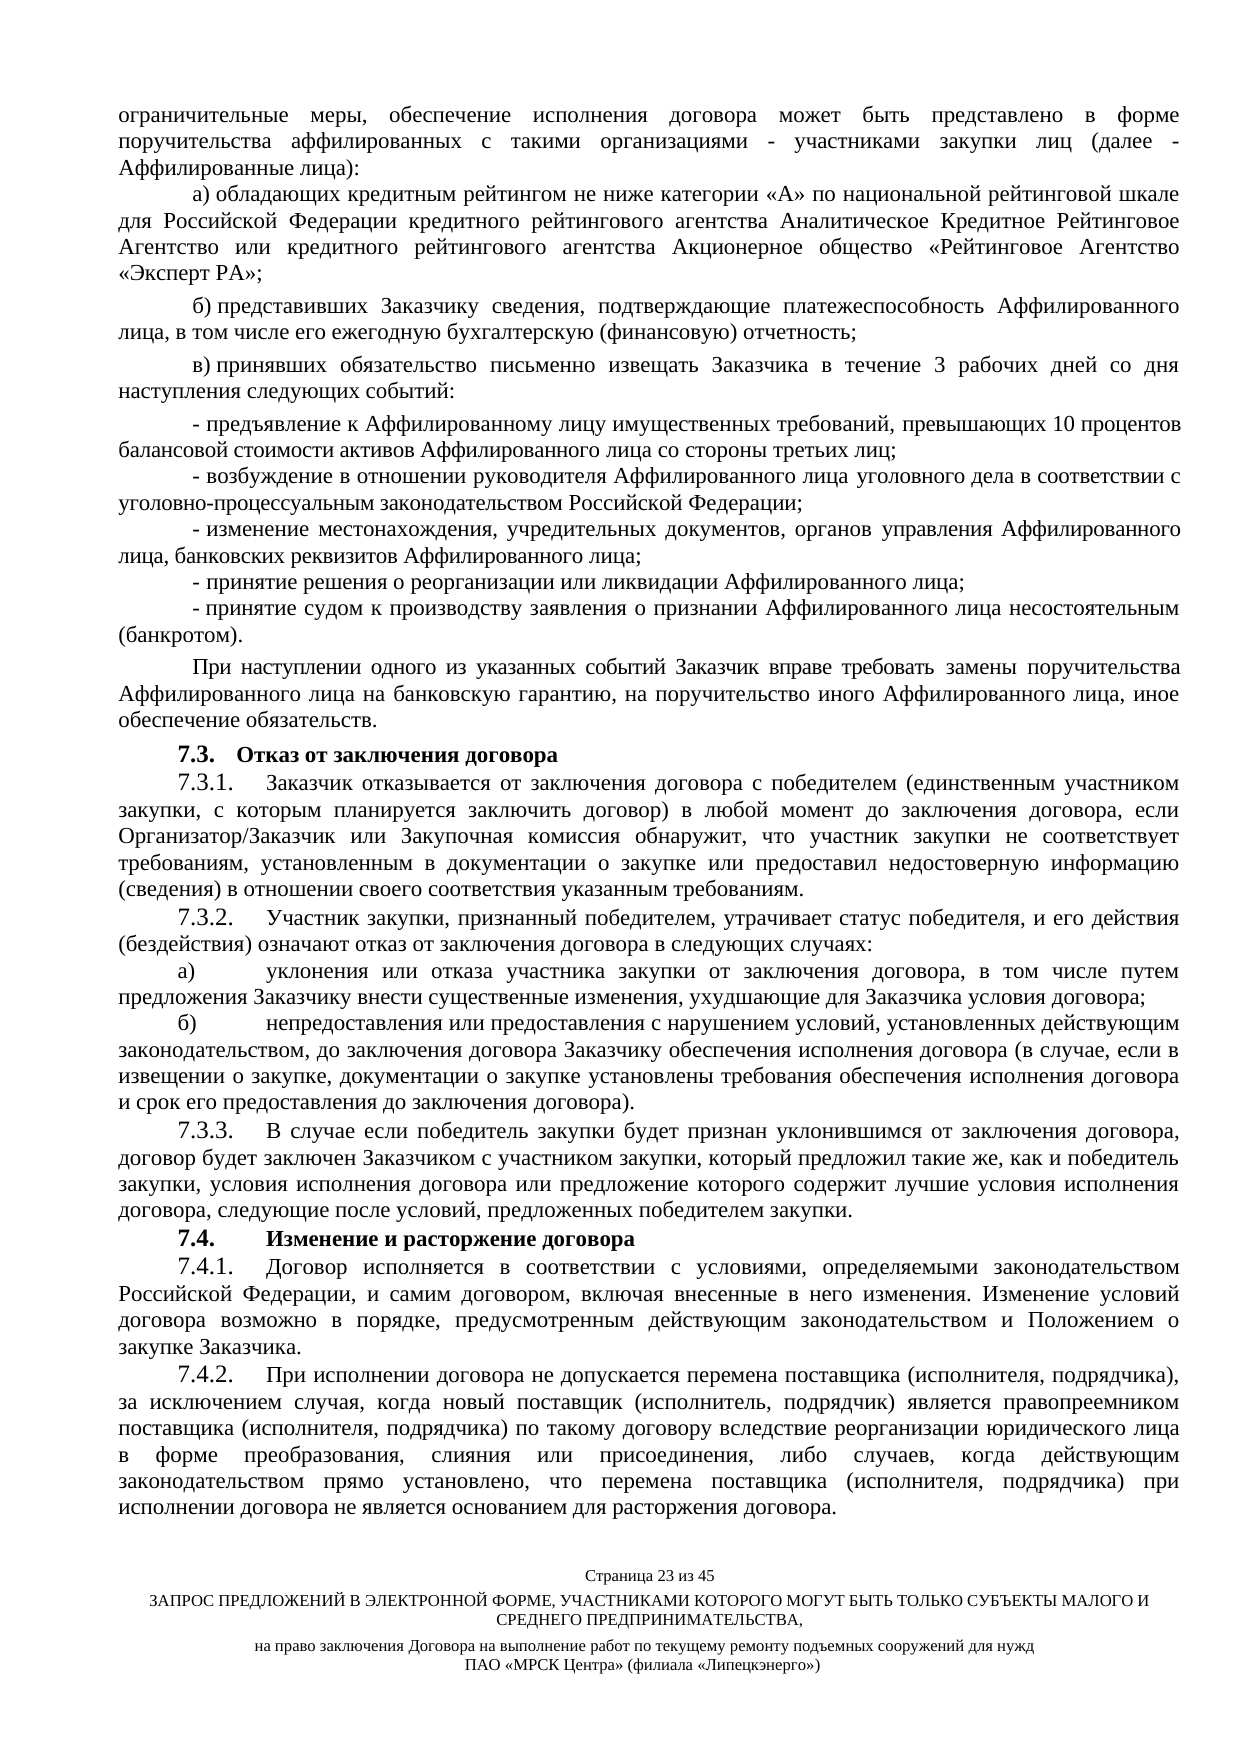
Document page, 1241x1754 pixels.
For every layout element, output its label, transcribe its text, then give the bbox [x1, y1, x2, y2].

text - принятие судом к производству заявления о признании Аффилированного лица несостоятельным (банкротом). [118, 594, 1181, 647]
list непредоставления или предоставления с нарушением условий, установленных действующим законодательством, до заключения договора Заказчику обеспечения исполнения договора (в случае, если в извещении о закупке, документации о закупке установлены требования обеспечения исполнения договора и срок его предоставления до заключения договора). [118, 1009, 1181, 1115]
list возбуждение в отношении руководителя Аффилированного лица уголовного дела в соответствии с уголовно-процессуальным законодательством Российской Федерации; [118, 463, 1181, 515]
list Заказчик отказывается от заключения договора с победителем (единственным участником закупки, с которым планируется заключить договор) в любой момент до заключения договора, если Организатор/Заказчик или Закупочная комиссия обнаружит, что участник закупки не соответствует требованиям, установленным в документации о закупке или предоставил недостоверную информацию (сведения) в отношении своего соответствия указанным требованиям. [118, 767, 1181, 902]
text в) принявших обязательство письменно извещать Заказчика в течение 3 рабочих дней со дня наступления следующих событий: [118, 351, 1181, 404]
text б) представивших Заказчику сведения, подтверждающие платежеспособность Аффилированного лица, в том числе его ежегодную бухгалтерскую (финансовую) отчетность; [118, 292, 1181, 345]
subtitle Отказ от заключения договора [118, 739, 1181, 767]
list уклонения или отказа участника закупки от заключения договора, в том числе путем предложения Заказчику внести существенные изменения, ухудшающие для Заказчика условия договора; [118, 957, 1181, 1009]
list предъявление к Аффилированному лицу имущественных требований, превышающих 10 процентов балансовой стоимости активов Аффилированного лица со стороны третьих лиц; [118, 410, 1181, 463]
list принятие решения о реорганизации или ликвидации Аффилированного лица; [118, 568, 1181, 594]
text При наступлении одного из указанных событий Заказчик вправе требовать замены поручительства Аффилированного лица на банковскую гарантию, на поручительство иного Аффилированного лица, иное обеспечение обязательств. [118, 653, 1181, 732]
subtitle Изменение и расторжение договора [118, 1223, 1181, 1251]
list В случае если победитель закупки будет признан уклонившимся от заключения договора, договор будет заключен Заказчиком с участником закупки, который предложил такие же, как и победитель закупки, условия исполнения договора или предложение которого содержит лучшие условия исполнения договора, следующие после условий, предложенных победителем закупки. [118, 1115, 1181, 1223]
text а) обладающих кредитным рейтингом не ниже категории «А» по национальной рейтинговой шкале для Российской Федерации кредитного рейтингового агентства Аналитическое Кредитное Рейтинговое Агентство или кредитного рейтингового агентства Акционерное общество «Рейтинговое Агентство «Эксперт РА»; [118, 180, 1181, 286]
subtitle При исполнении договора не допускается перемена поставщика (исполнителя, подрядчика), за исключением случая, когда новый поставщик (исполнитель, подрядчик) является правопреемником поставщика (исполнителя, подрядчика) по такому договору вследствие реорганизации юридического лица в форме преобразования, слияния или присоединения, либо случаев, когда действующим законодательством прямо установлено, что перемена поставщика (исполнителя, подрядчика) при исполнении договора не является основанием для расторжения договора. [118, 1359, 1181, 1520]
list изменение местонахождения, учредительных документов, органов управления Аффилированного лица, банковских реквизитов Аффилированного лица; [118, 515, 1181, 568]
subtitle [118, 101, 1181, 180]
subtitle Договор исполняется в соответствии с условиями, определяемыми законодательством Российской Федерации, и самим договором, включая внесенные в него изменения. Изменение условий договора возможно в порядке, предусмотренным действующим законодательством и Положением о закупке Заказчика. [118, 1251, 1181, 1359]
list Участник закупки, признанный победителем, утрачивает статус победителя, и его действия (бездействия) означают отказ от заключения договора в следующих случаях: [118, 902, 1181, 957]
